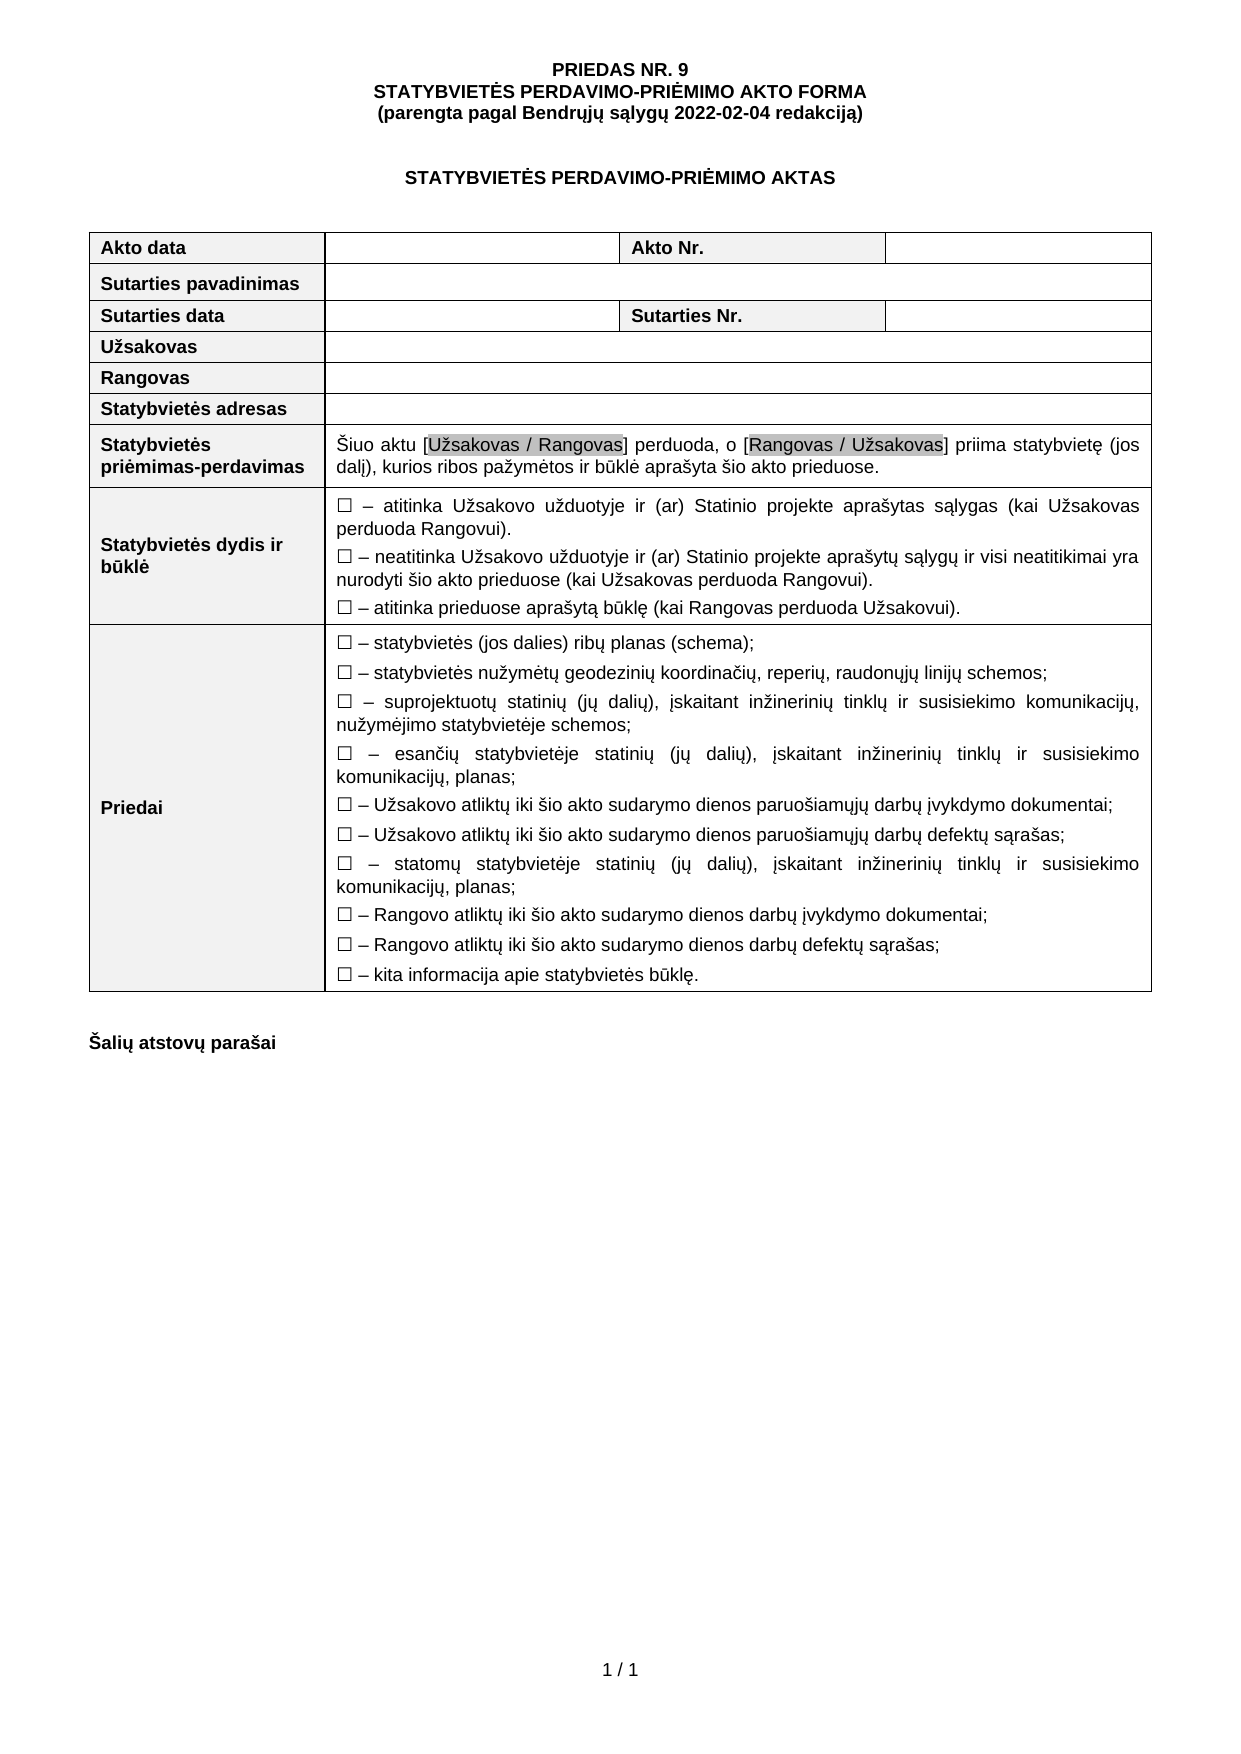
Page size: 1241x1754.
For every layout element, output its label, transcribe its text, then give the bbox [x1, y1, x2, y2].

table_cell – statybvietės (jos dalies) ribų planas (schema); – statybvietės nužymėtų geodezinių koordinačių, reperių, raudonųjų linijų schemos; – suprojektuotų statinių (jų dalių), įskaitant inžinerinių tinklų ir susisiekimo komunikacijų, nužymėjimo statybvietėje schemos; – esančių statybvietėje statinių (jų dalių), įskaitant inžinerinių tinklų ir susisiekimo komunikacijų, planas; – Užsakovo atliktų iki šio akto sudarymo dienos paruošiamųjų darbų įvykdymo dokumentai; – Užsakovo atliktų iki šio akto sudarymo dienos paruošiamųjų darbų defektų sąrašas; – statomų statybvietėje statinių (jų dalių), įskaitant inžinerinių tinklų ir susisiekimo komunikacijų, planas; – Rangovo atliktų iki šio akto sudarymo dienos darbų įvykdymo dokumentai; – Rangovo atliktų iki šio akto sudarymo dienos darbų defektų sąrašas; – kita informacija apie statybvietės būklę. [326, 625, 1151, 991]
table_header Akto Nr. [620, 233, 885, 262]
text STATYBVIETĖS PERDAVIMO-PRIĖMIMO AKTO FORMA [89, 81, 1152, 102]
table_cell Sutarties data [90, 301, 324, 331]
table_cell [326, 264, 1151, 300]
table_header [326, 233, 619, 262]
table_cell Šiuo aktu [Užsakovas / Rangovas] perduoda, o [Rangovas / Užsakovas] priima statybvietę (jos dalį), kurios ribos pažymėtos ir būklė aprašyta šio akto prieduose. [326, 425, 1151, 487]
text PRIEDAS NR. 9 [89, 59, 1152, 81]
table_cell Statybvietės dydis ir būklė [90, 488, 324, 624]
table_cell [326, 363, 1151, 393]
table_cell [326, 301, 619, 331]
table_cell Sutarties pavadinimas [90, 264, 324, 300]
table_cell Rangovas [90, 363, 324, 393]
table_cell Statybvietės adresas [90, 394, 324, 424]
table_header [886, 233, 1151, 262]
table_header Akto data [90, 233, 324, 262]
table_cell Užsakovas [90, 332, 324, 362]
table_cell Statybvietės priėmimas-perdavimas [90, 425, 324, 487]
table_cell – atitinka Užsakovo užduotyje ir (ar) Statinio projekte aprašytas sąlygas (kai Užsakovas perduoda Rangovui). – neatitinka Užsakovo užduotyje ir (ar) Statinio projekte aprašytų sąlygų ir visi neatitikimai yra nurodyti šio akto prieduose (kai Užsakovas perduoda Rangovui). – atitinka prieduose aprašytą būklę (kai Rangovas perduoda Užsakovui). [326, 488, 1151, 624]
table_cell Priedai [90, 625, 324, 991]
table_cell [886, 301, 1151, 331]
text STATYBVIETĖS PERDAVIMO-PRIĖMIMO AKTAS [89, 167, 1152, 188]
table_cell Sutarties Nr. [620, 301, 885, 331]
table_cell [326, 394, 1151, 424]
text (parengta pagal Bendrųjų sąlygų 2022-02-04 redakciją) [89, 102, 1152, 124]
table_cell [326, 332, 1151, 362]
text Šalių atstovų parašai [89, 1032, 1152, 1053]
